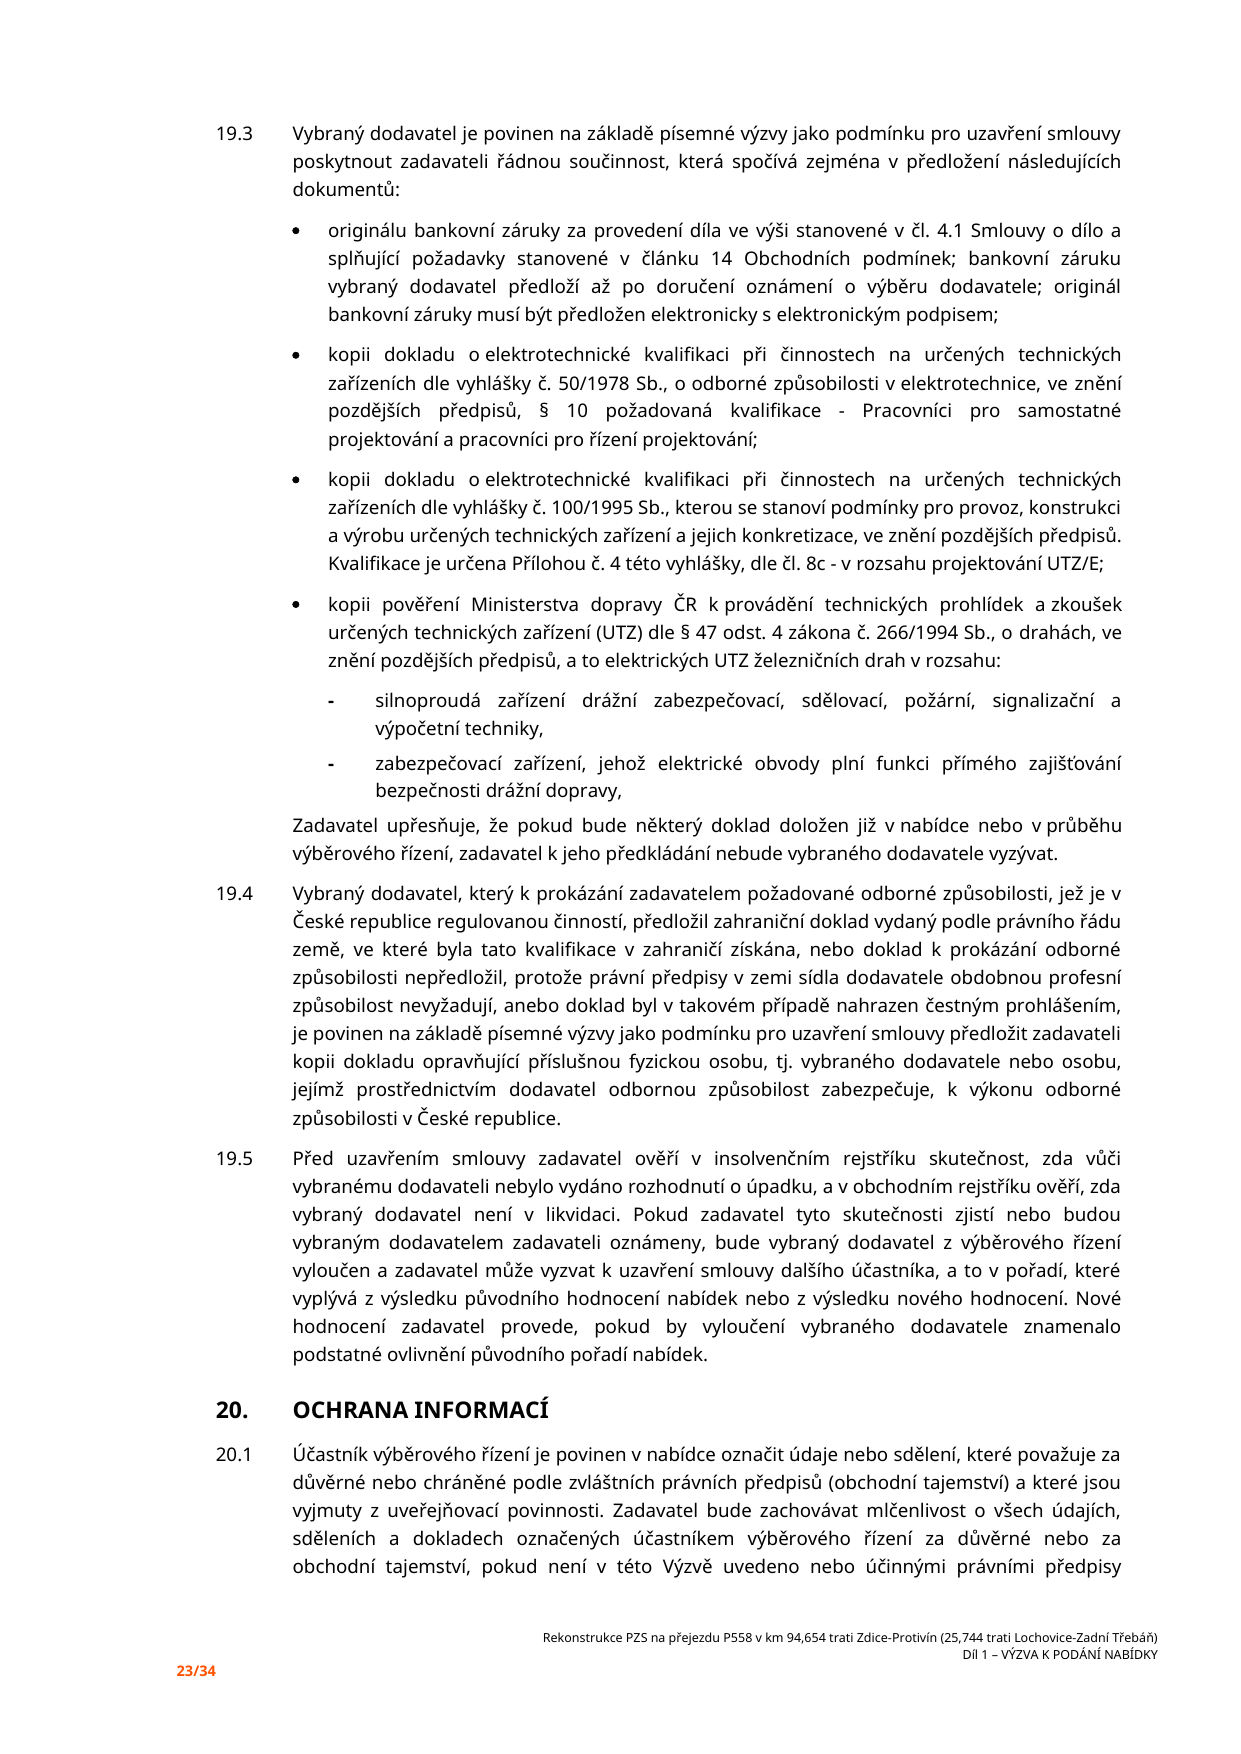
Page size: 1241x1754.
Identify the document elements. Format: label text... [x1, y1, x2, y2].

text OCHRANA INFORMACÍ [216, 1394, 1122, 1426]
text Před uzavřením smlouvy zadavatel ověří v insolvenčním rejstříku skutečnost, zda vůči vybranému dodavateli nebylo vydáno rozhodnutí o úpadku, a v obchodním rejstříku ověří, zda vybraný dodavatel není v likvidaci. Pokud zadavatel tyto skutečnosti zjistí nebo budou vybraným dodavatelem zadavateli oznámeny, bude vybraný dodavatel z výběrového řízení vyloučen a zadavatel může vyzvat k uzavření smlouvy dalšího účastníka, a to v pořadí, které vyplývá z výsledku původního hodnocení nabídek nebo z výsledku nového hodnocení. Nové hodnocení zadavatel provede, pokud by vyloučení vybraného dodavatele znamenalo podstatné ovlivnění původního pořadí nabídek. [216, 1145, 1122, 1367]
text kopii dokladu o elektrotechnické kvalifikaci při činnostech na určených technických zařízeních dle vyhlášky č. 100/1995 Sb., kterou se stanoví podmínky pro provoz, konstrukci a výrobu určených technických zařízení a jejich konkretizace, ve znění pozdějších předpisů. Kvalifikace je určena Přílohou č. 4 této vyhlášky, dle čl. 8c - v rozsahu projektování UTZ/E; [292, 466, 1122, 576]
text zabezpečovací zařízení, jehož elektrické obvody plní funkci přímého zajišťování bezpečnosti drážní dopravy, [328, 750, 1122, 803]
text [216, 1441, 1122, 1579]
text silnoproudá zařízení drážní zabezpečovací, sdělovací, požární, signalizační a výpočetní techniky, [328, 687, 1122, 741]
text Vybraný dodavatel, který k prokázání zadavatelem požadované odborné způsobilosti, jež je v České republice regulovanou činností, předložil zahraniční doklad vydaný podle právního řádu země, ve které byla tato kvalifikace v zahraničí získána, nebo doklad k prokázání odborné způsobilosti nepředložil, protože právní předpisy v zemi sídla dodavatele obdobnou profesní způsobilost nevyžadují, anebo doklad byl v takovém případě nahrazen čestným prohlášením, je povinen na základě písemné výzvy jako podmínku pro uzavření smlouvy předložit zadavateli kopii dokladu opravňující příslušnou fyzickou osobu, tj. vybraného dodavatele nebo osobu, jejímž prostřednictvím dodavatel odbornou způsobilost zabezpečuje, k výkonu odborné způsobilosti v České republice. [216, 881, 1122, 1130]
text kopii pověření Ministerstva dopravy ČR k provádění technických prohlídek a zkoušek určených technických zařízení (UTZ) dle § 47 odst. 4 zákona č. 266/1994 Sb., o drahách, ve znění pozdějších předpisů, a to elektrických UTZ železničních drah v rozsahu: [292, 591, 1122, 672]
text Vybraný dodavatel je povinen na základě písemné výzvy jako podmínku pro uzavření smlouvy poskytnout zadavateli řádnou součinnost, která spočívá zejména v předložení následujících dokumentů: [216, 121, 1122, 202]
text originálu bankovní záruky za provedení díla ve výši stanovené v čl. 4.1 Smlouvy o dílo a splňující požadavky stanovené v článku 14 Obchodních podmínek; bankovní záruku vybraný dodavatel předloží až po doručení oznámení o výběru dodavatele; originál bankovní záruky musí být předložen elektronicky s elektronickým podpisem; [292, 217, 1122, 327]
text Zadavatel upřesňuje, že pokud bude některý doklad doložen již v nabídce nebo v průběhu výběrového řízení, zadavatel k jeho předkládání nebude vybraného dodavatele vyzývat. [292, 812, 1122, 866]
text kopii dokladu o elektrotechnické kvalifikaci při činnostech na určených technických zařízeních dle vyhlášky č. 50/1978 Sb., o odborné způsobilosti v elektrotechnice, ve znění pozdějších předpisů, § 10 požadovaná kvalifikace - Pracovníci pro samostatné projektování a pracovníci pro řízení projektování; [292, 342, 1122, 451]
